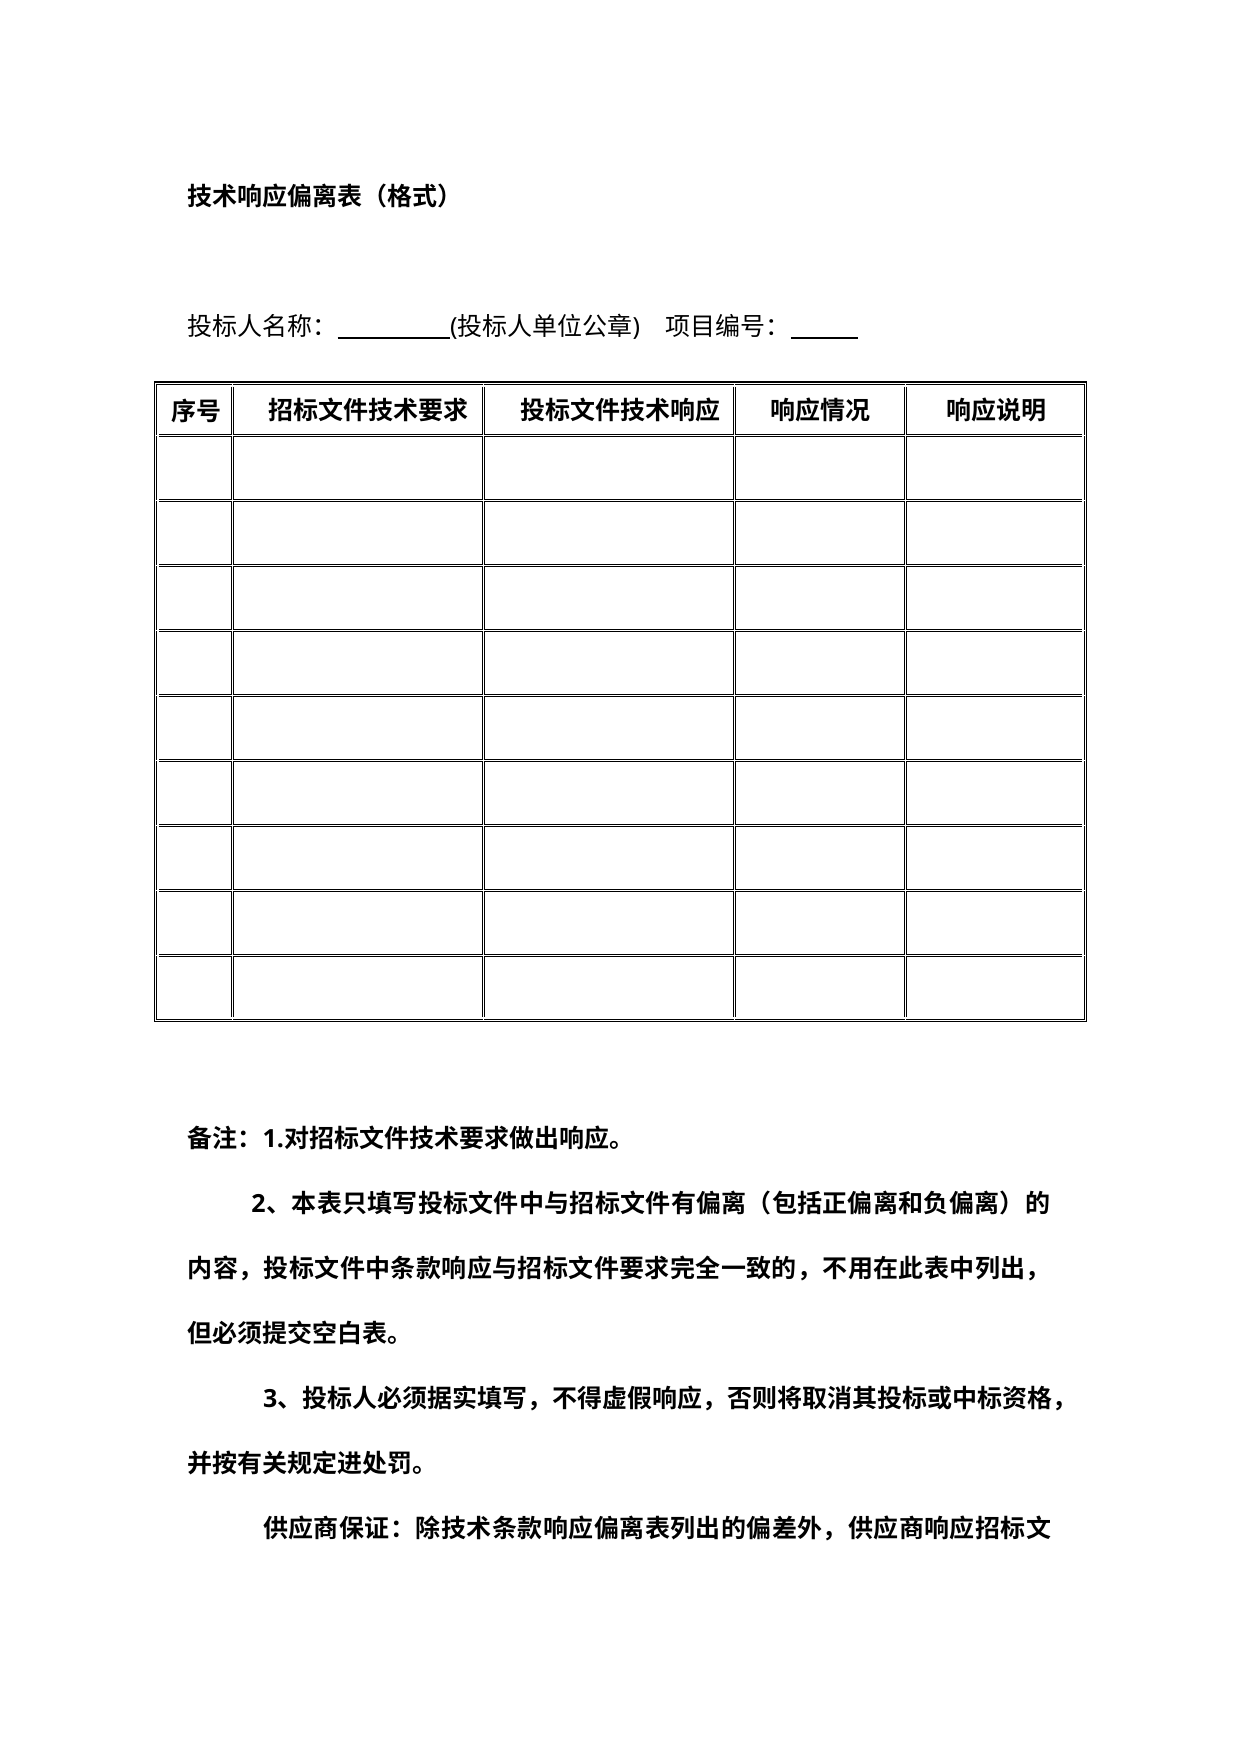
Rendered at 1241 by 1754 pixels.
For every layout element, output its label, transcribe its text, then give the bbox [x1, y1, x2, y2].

table_cell [483, 957, 734, 1019]
table_cell [485, 892, 733, 954]
table_cell [156, 889, 232, 954]
table_cell [906, 434, 1086, 499]
table_cell [234, 437, 482, 499]
table_cell [906, 824, 1086, 889]
table_cell [234, 567, 482, 629]
text 2、本表只填写投标文件中与招标文件有偏离（包括正偏离和负偏离）的内容，投标文件中条款响应与招标文件要求完全一致的，不用在此表中列出，但必须提交空白表。 [187, 1169, 1053, 1364]
table_cell [736, 437, 904, 499]
table_cell [156, 499, 232, 564]
table_cell [485, 437, 733, 499]
text 投标人名称： (投标人单位公章) 项目编号： [187, 292, 1053, 357]
table_cell [906, 499, 1086, 564]
table_cell [736, 632, 904, 694]
table_cell [736, 762, 904, 824]
table_cell [906, 629, 1086, 694]
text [187, 1494, 1053, 1559]
table_cell [485, 827, 733, 889]
table_cell [156, 824, 232, 889]
table_cell [736, 892, 904, 954]
table_cell [906, 954, 1086, 1019]
text 技术响应偏离表（格式） [187, 162, 1053, 227]
table_cell [156, 564, 232, 629]
table_cell [156, 434, 232, 499]
table_cell [906, 889, 1086, 954]
table_cell [234, 827, 482, 889]
table_cell [156, 759, 232, 824]
table_cell [234, 697, 482, 759]
table_header 序号 [157, 385, 232, 434]
table_cell [234, 632, 482, 694]
table_cell [736, 502, 904, 564]
table_cell [234, 892, 482, 954]
table_cell [485, 762, 733, 824]
table_header 响应说明 [906, 385, 1084, 434]
table_cell [156, 954, 232, 1019]
table_cell [736, 567, 904, 629]
table_cell [156, 694, 232, 759]
table_cell [906, 694, 1086, 759]
table_cell [736, 827, 904, 889]
table_cell [234, 762, 482, 824]
table_cell [736, 697, 904, 759]
table_cell [232, 957, 483, 1019]
text 3、投标人必须据实填写，不得虚假响应，否则将取消其投标或中标资格，并按有关规定进处罚。 [187, 1364, 1053, 1494]
table_cell [485, 632, 733, 694]
table_header 响应情况 [734, 383, 906, 434]
table_header 投标文件技术响应 [483, 385, 734, 434]
table_cell [234, 502, 482, 564]
table_cell [156, 629, 232, 694]
table_cell [906, 759, 1086, 824]
table_cell [734, 954, 906, 1019]
table_cell [485, 697, 733, 759]
table_cell [485, 567, 733, 629]
table_cell [906, 564, 1086, 629]
table_header 招标文件技术要求 [232, 385, 483, 434]
table_cell [485, 502, 733, 564]
text 备注：1.对招标文件技术要求做出响应。 [187, 1104, 1053, 1169]
